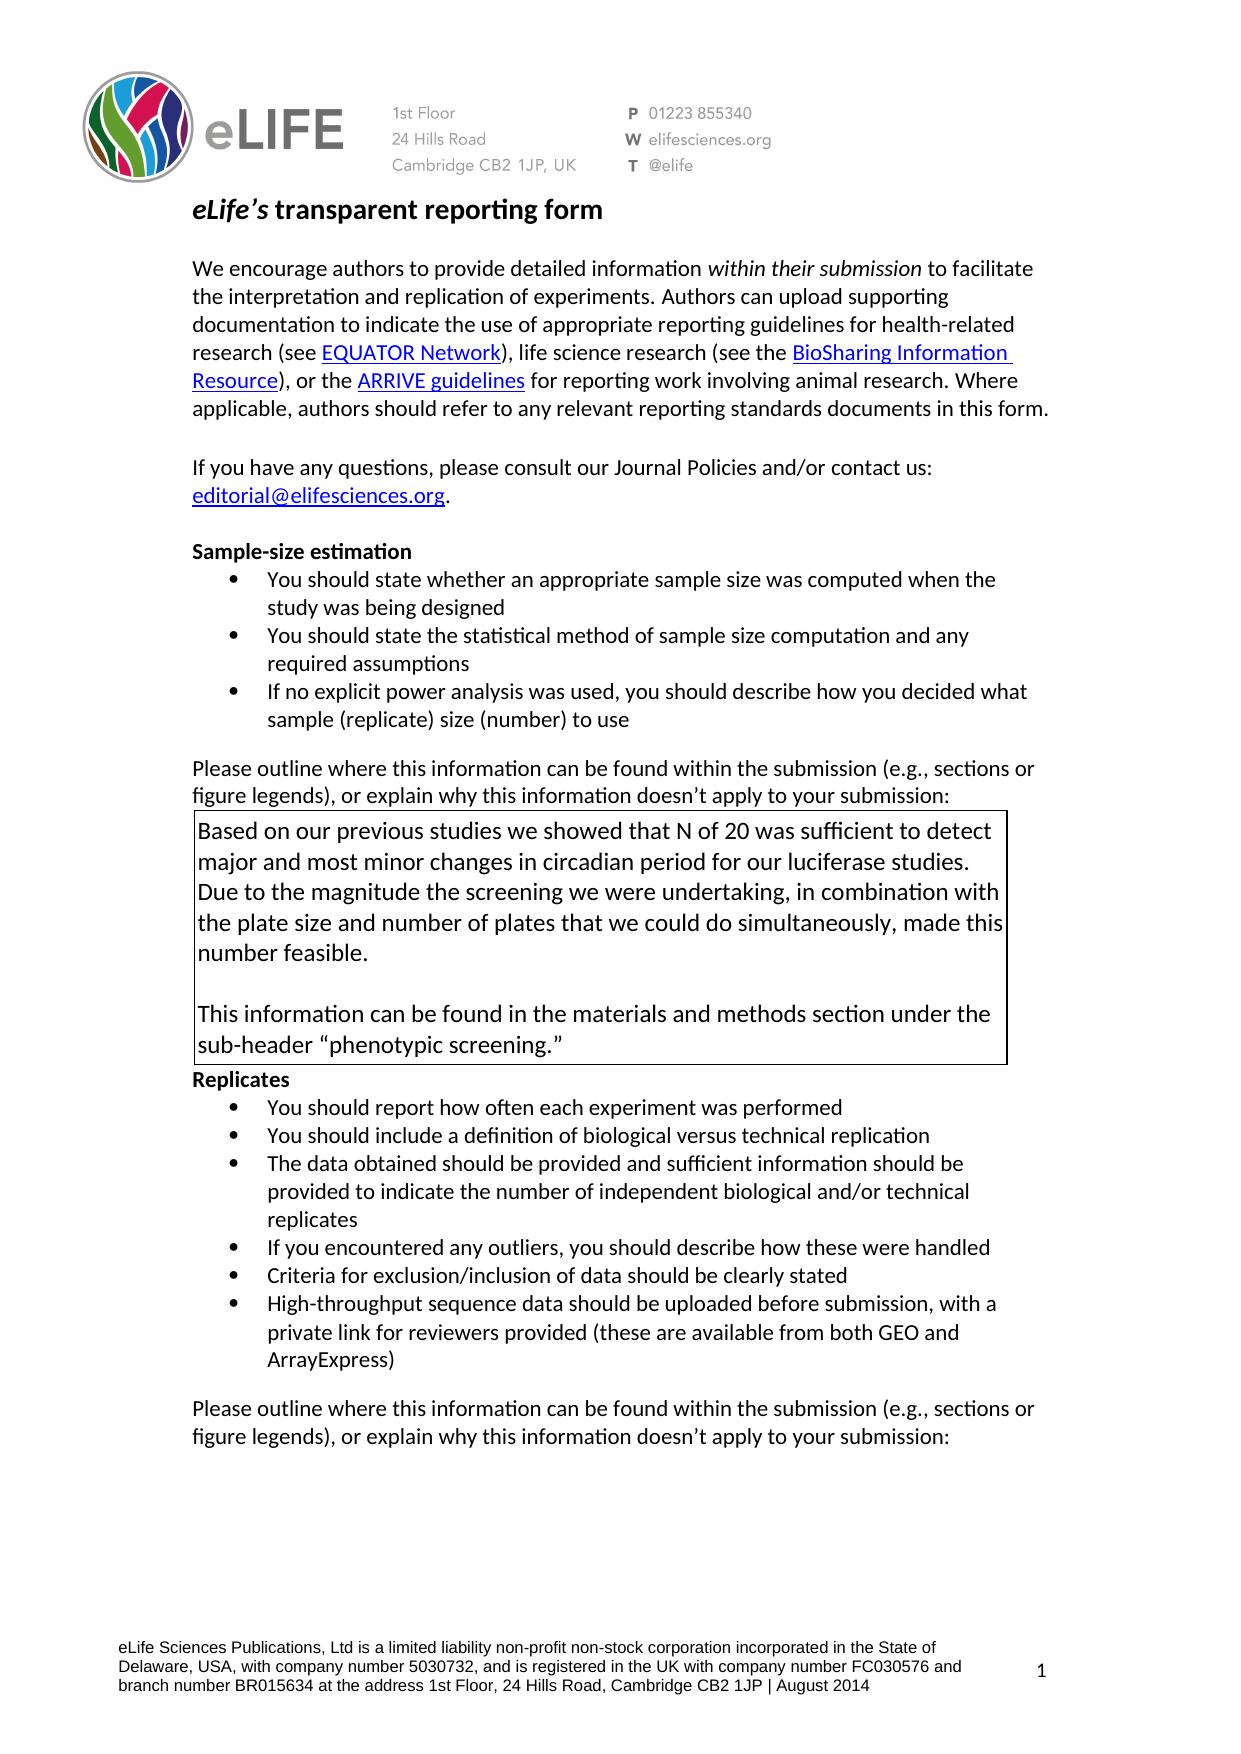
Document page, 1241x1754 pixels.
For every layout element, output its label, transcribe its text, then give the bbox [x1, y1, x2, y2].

list You should report how often each experiment was performed [229, 1093, 1053, 1121]
list You should state whether an appropriate sample size was computed when the study was being designed [229, 565, 1053, 621]
text eLife’s transparent reporting form [192, 191, 1053, 226]
text We encourage authors to provide detailed information within their submission to facilitate the interpretation and replication of experiments. Authors can upload supporting documentation to indicate the use of appropriate reporting guidelines for health-related research (see EQUATOR Network), life science research (see the BioSharing Information Resource), or the ARRIVE guidelines for reporting work involving animal research. Where applicable, authors should refer to any relevant reporting standards documents in this form. [192, 254, 1053, 423]
text Replicates [192, 838, 1053, 1093]
list High-throughput sequence data should be uploaded before submission, with a private link for reviewers provided (these are available from both GEO and ArrayExpress) [229, 1289, 1053, 1374]
text Sample-size estimation [192, 537, 1053, 565]
text Please outline where this information can be found within the submission (e.g., sections or figure legends), or explain why this information doesn’t apply to your submission: [192, 1394, 1053, 1450]
picture [73, 59, 784, 191]
list If no explicit power analysis was used, you should describe how you decided what sample (replicate) size (number) to use [229, 677, 1053, 733]
text If you have any questions, please consult our Journal Policies and/or contact us: editorial@elifesciences.org. [192, 453, 1053, 509]
list The data obtained should be provided and sufficient information should be provided to indicate the number of independent biological and/or technical replicates [229, 1149, 1053, 1233]
list If you encountered any outliers, you should describe how these were handled [229, 1233, 1053, 1262]
list You should include a definition of biological versus technical replication [229, 1121, 1053, 1149]
text Based on our previous studies we showed that N of 20 was sufficient to detect major and most minor changes in circadian period for our luciferase studies. Due to the magnitude the screening we were undertaking, in combination with the plate size and number of plates that we could do simultaneously, made this number feasible. [195, 813, 1006, 968]
text This information can be found in the materials and methods section under the sub-header “phenotypic screening.” [195, 999, 1006, 1062]
list Criteria for exclusion/inclusion of data should be clearly stated [229, 1262, 1053, 1289]
list You should state the statistical method of sample size computation and any required assumptions [229, 621, 1053, 677]
text Please outline where this information can be found within the submission (e.g., sections or figure legends), or explain why this information doesn’t apply to your submission: [192, 754, 1053, 810]
